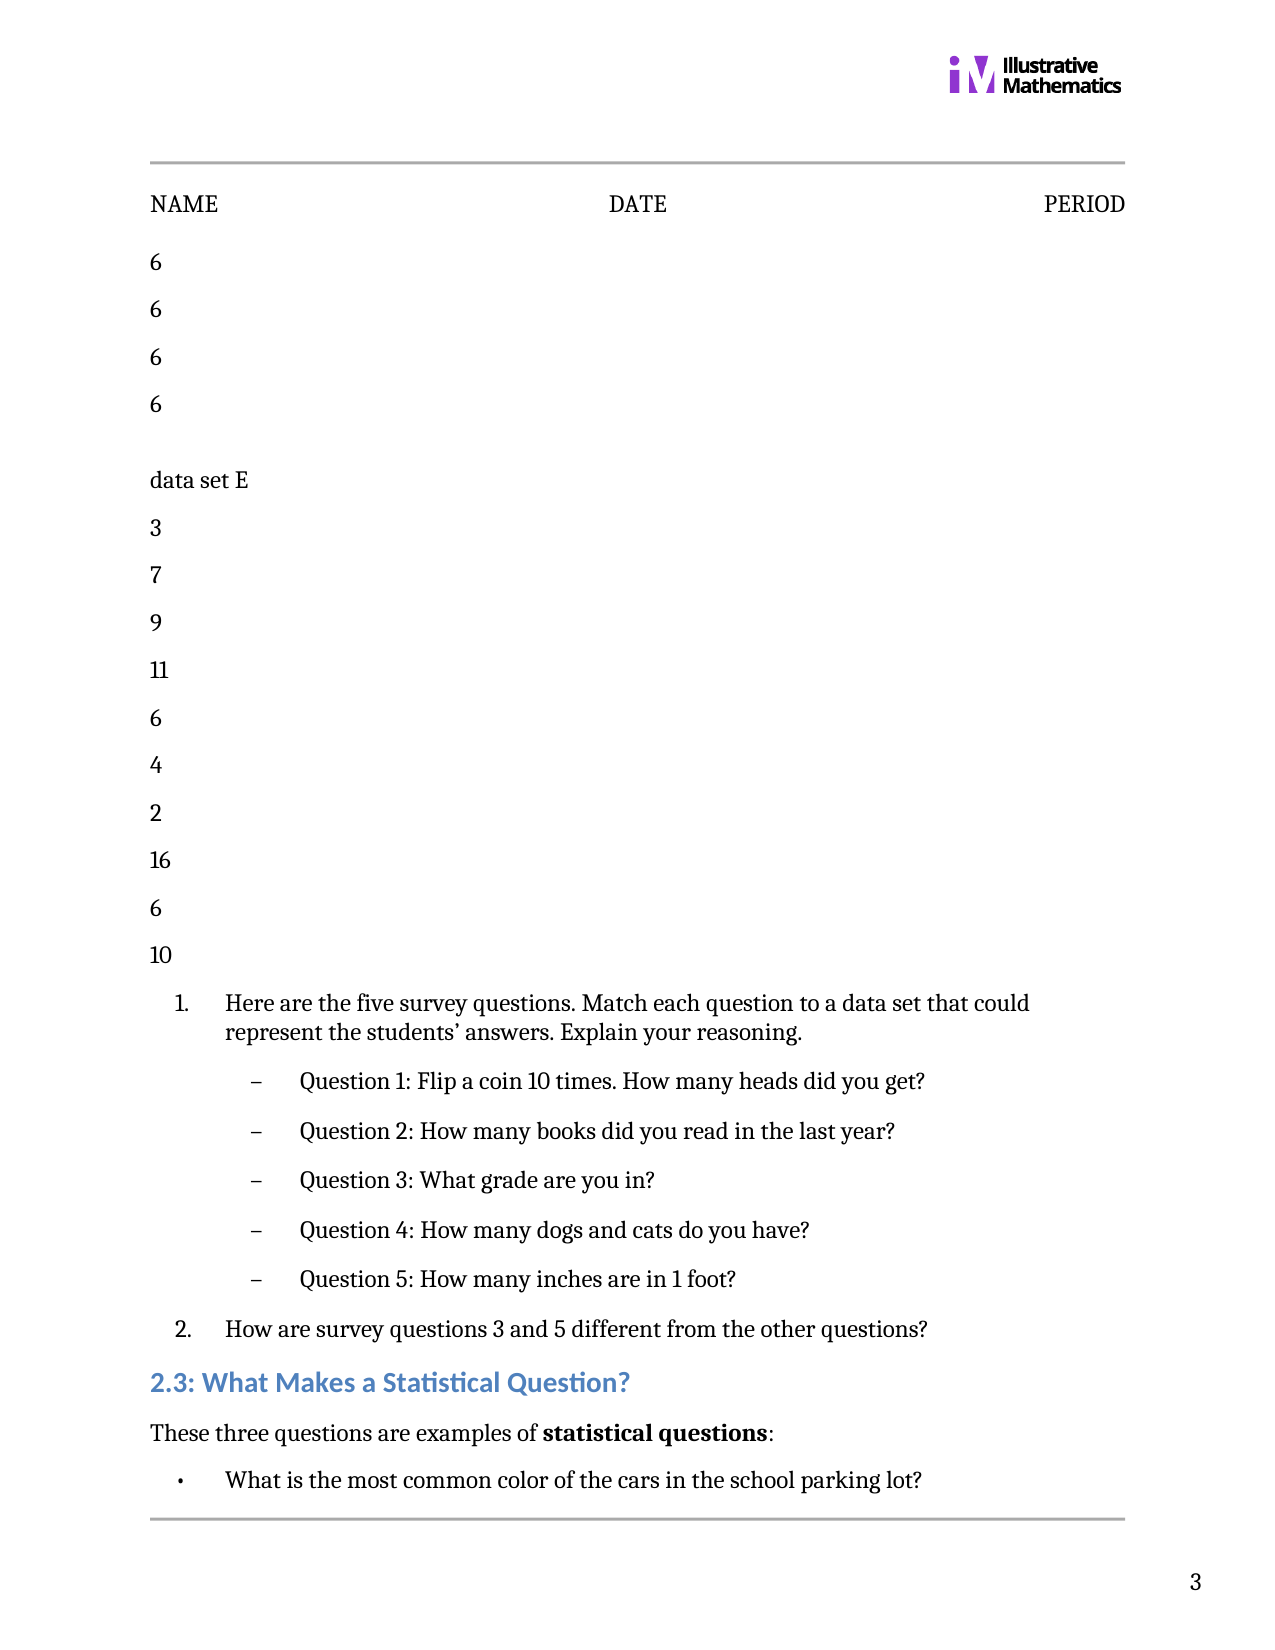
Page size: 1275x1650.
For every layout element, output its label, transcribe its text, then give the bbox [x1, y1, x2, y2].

text 2 [150, 799, 1125, 827]
text 3 [150, 514, 1125, 542]
text 6 [150, 295, 1125, 324]
text 6 [150, 704, 1125, 732]
text These three questions are examples of statistical questions: [150, 1419, 1125, 1448]
list Question 3: What grade are you in? [250, 1166, 1125, 1195]
subtitle 2.3: What Makes a Statistical Question? [150, 1364, 1125, 1400]
text 16 [150, 846, 1125, 875]
text data set E [150, 466, 1125, 495]
text 11 [150, 656, 1125, 685]
list Question 5: How many inches are in 1 foot? [250, 1265, 1125, 1294]
text 4 [150, 751, 1125, 780]
text 6 [150, 247, 1125, 276]
text 7 [150, 561, 1125, 590]
list Question 4: How many dogs and cats do you have? [250, 1216, 1125, 1244]
list Question 1: Flip a coin 10 times. How many heads did you get? [250, 1067, 1125, 1096]
text 10 [150, 941, 1125, 970]
text 6 [150, 342, 1125, 371]
list Here are the five survey questions. Match each question to a data set that could represent the students’ answers. Explain your reasoning. [175, 989, 1125, 1046]
list How are survey questions 3 and 5 different from the other questions? [175, 1315, 1125, 1344]
picture [949, 55, 1121, 93]
text 6 [150, 390, 1125, 447]
text 9 [150, 609, 1125, 637]
list Question 2: How many books did you read in the last year? [250, 1117, 1125, 1145]
text 6 [150, 894, 1125, 922]
list What is the most common color of the cars in the school parking lot? [175, 1466, 1125, 1495]
